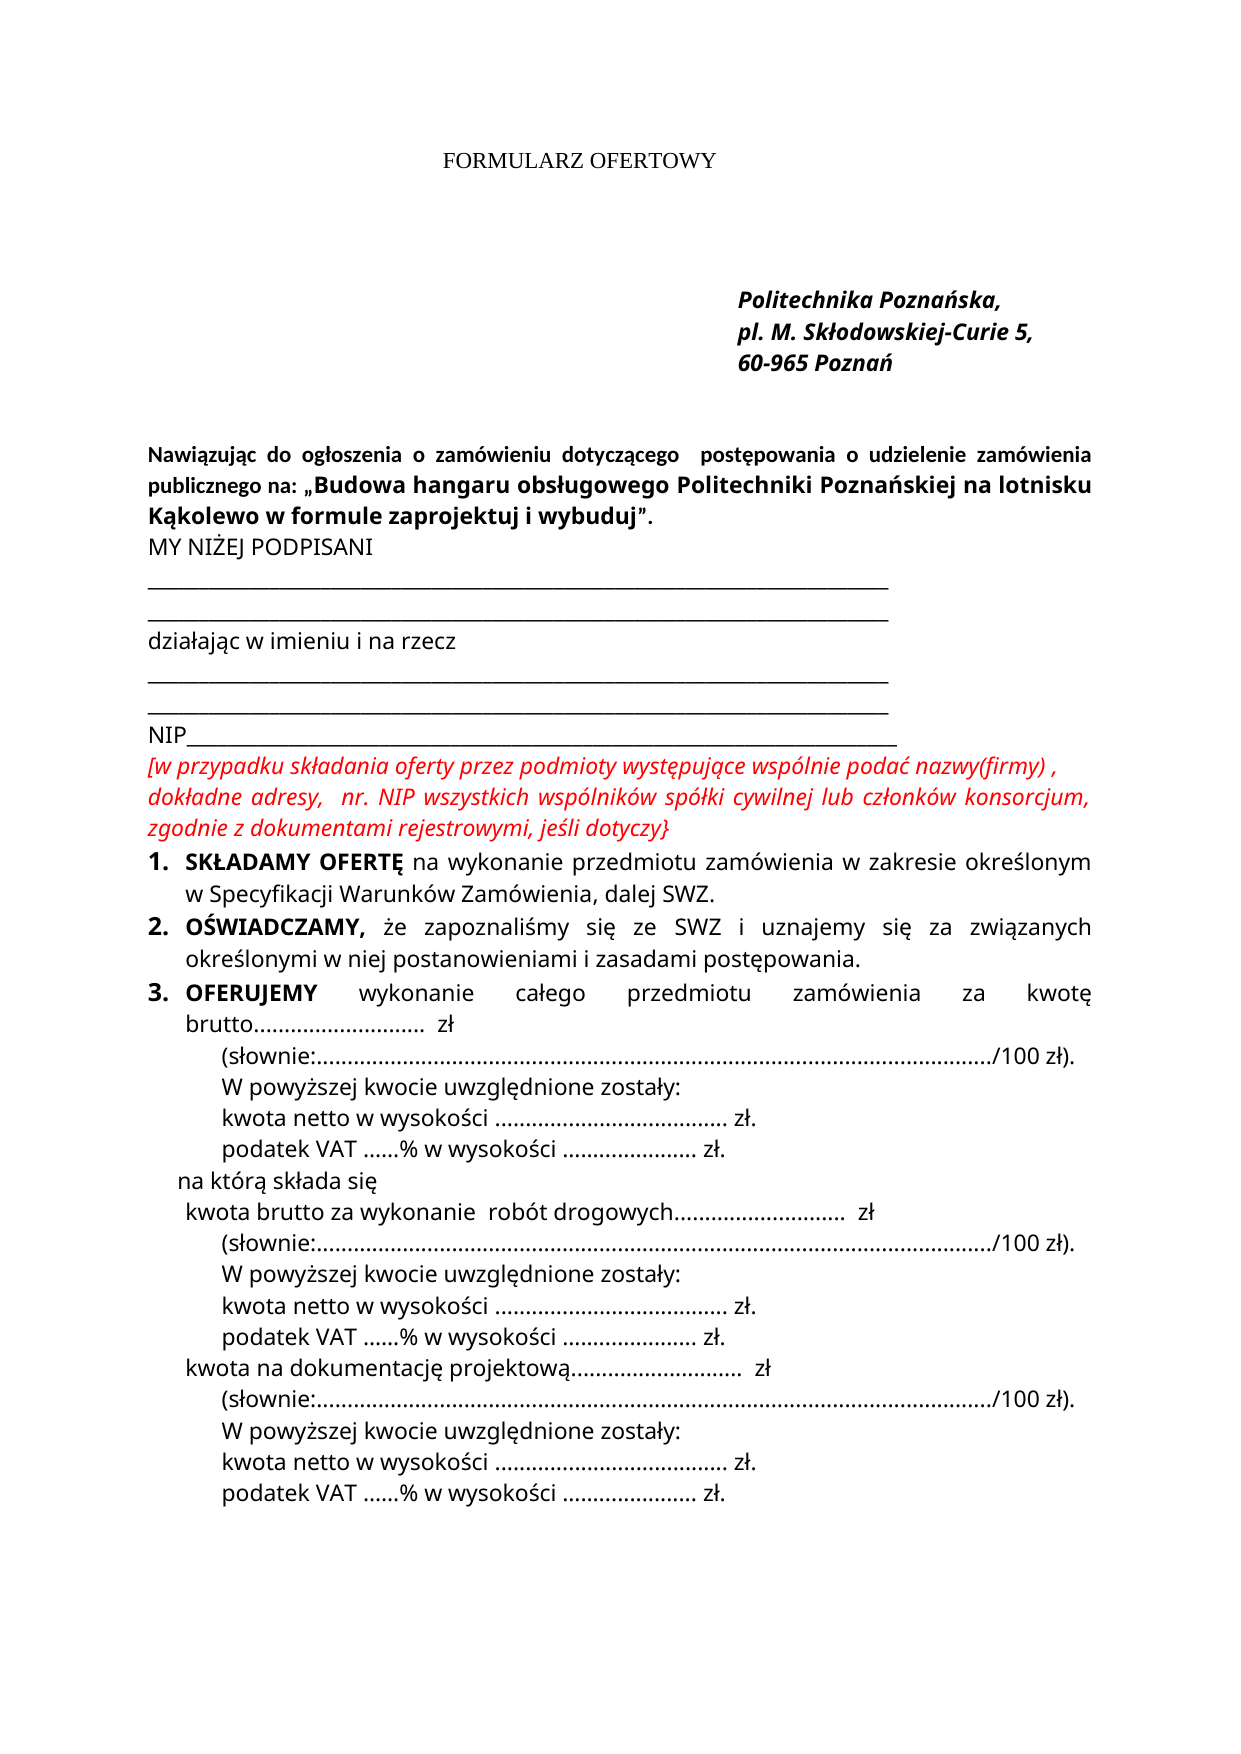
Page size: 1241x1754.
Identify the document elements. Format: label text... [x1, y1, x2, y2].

text na którą składa się [177, 1164, 1093, 1196]
text MY NIŻEJ PODPISANI [148, 531, 1093, 562]
text (słownie:............................................................................................................../100 zł). [221, 1039, 1093, 1071]
text kwota netto w wysokości ...................................... zł. [221, 1102, 1093, 1133]
text podatek VAT ……% w wysokości ……................ zł. [221, 1477, 1093, 1508]
text _________________________________________________________________________ [148, 562, 1093, 594]
text pl. M. Skłodowskiej-Curie 5, [738, 316, 1093, 347]
text [w przypadku składania oferty przez podmioty występujące wspólnie podać nazwy(firmy) , [148, 750, 1093, 781]
text (słownie:............................................................................................................../100 zł). [221, 1227, 1093, 1258]
text kwota na dokumentację projektową............................ zł [185, 1352, 1093, 1383]
text podatek VAT ……% w wysokości ……................ zł. [221, 1133, 1093, 1164]
text W powyższej kwocie uwzględnione zostały: [221, 1258, 1093, 1289]
list SKŁADAMY OFERTĘ na wykonanie przedmiotu zamówienia w zakresie określonym w Specyfikacji Warunków Zamówienia, dalej SWZ. [148, 844, 1093, 909]
text kwota netto w wysokości ...................................... zł. [221, 1289, 1093, 1321]
list OFERUJEMY wykonanie całego przedmiotu zamówienia za kwotę brutto............................ zł [148, 974, 1093, 1039]
text dokładne adresy, nr. NIP wszystkich wspólników spółki cywilnej lub członków konsorcjum, zgodnie z dokumentami rejestrowymi, jeśli dotyczy} [148, 781, 1093, 844]
text W powyższej kwocie uwzględnione zostały: [221, 1071, 1093, 1102]
text kwota netto w wysokości ...................................... zł. [221, 1446, 1093, 1477]
text W powyższej kwocie uwzględnione zostały: [221, 1414, 1093, 1446]
text NIP______________________________________________________________________ [148, 719, 1093, 750]
text _________________________________________________________________________ [148, 594, 1093, 625]
text _________________________________________________________________________ [148, 656, 1093, 687]
subtitle Nawiązując do ogłoszenia o zamówieniu dotyczącego postępowania o udzielenie zamówienia publicznego na: „Budowa hangaru obsługowego Politechniki Poznańskiej na lotnisku Kąkolewo w formule zaprojektuj i wybuduj”. [148, 441, 1093, 531]
text 60-965 Poznań [738, 347, 1093, 378]
text Politechnika Poznańska, [738, 284, 1093, 316]
text podatek VAT ……% w wysokości ……................ zł. [221, 1321, 1093, 1352]
text kwota brutto za wykonanie robót drogowych............................ zł [185, 1196, 1093, 1227]
text FORMULARZ OFERTOWY [369, 148, 1093, 174]
text _________________________________________________________________________ [148, 687, 1093, 719]
list OŚWIADCZAMY, że zapoznaliśmy się ze SWZ i uznajemy się za związanych określonymi w niej postanowieniami i zasadami postępowania. [148, 909, 1093, 974]
text działając w imieniu i na rzecz [148, 625, 1093, 656]
text (słownie:............................................................................................................../100 zł). [221, 1383, 1093, 1414]
